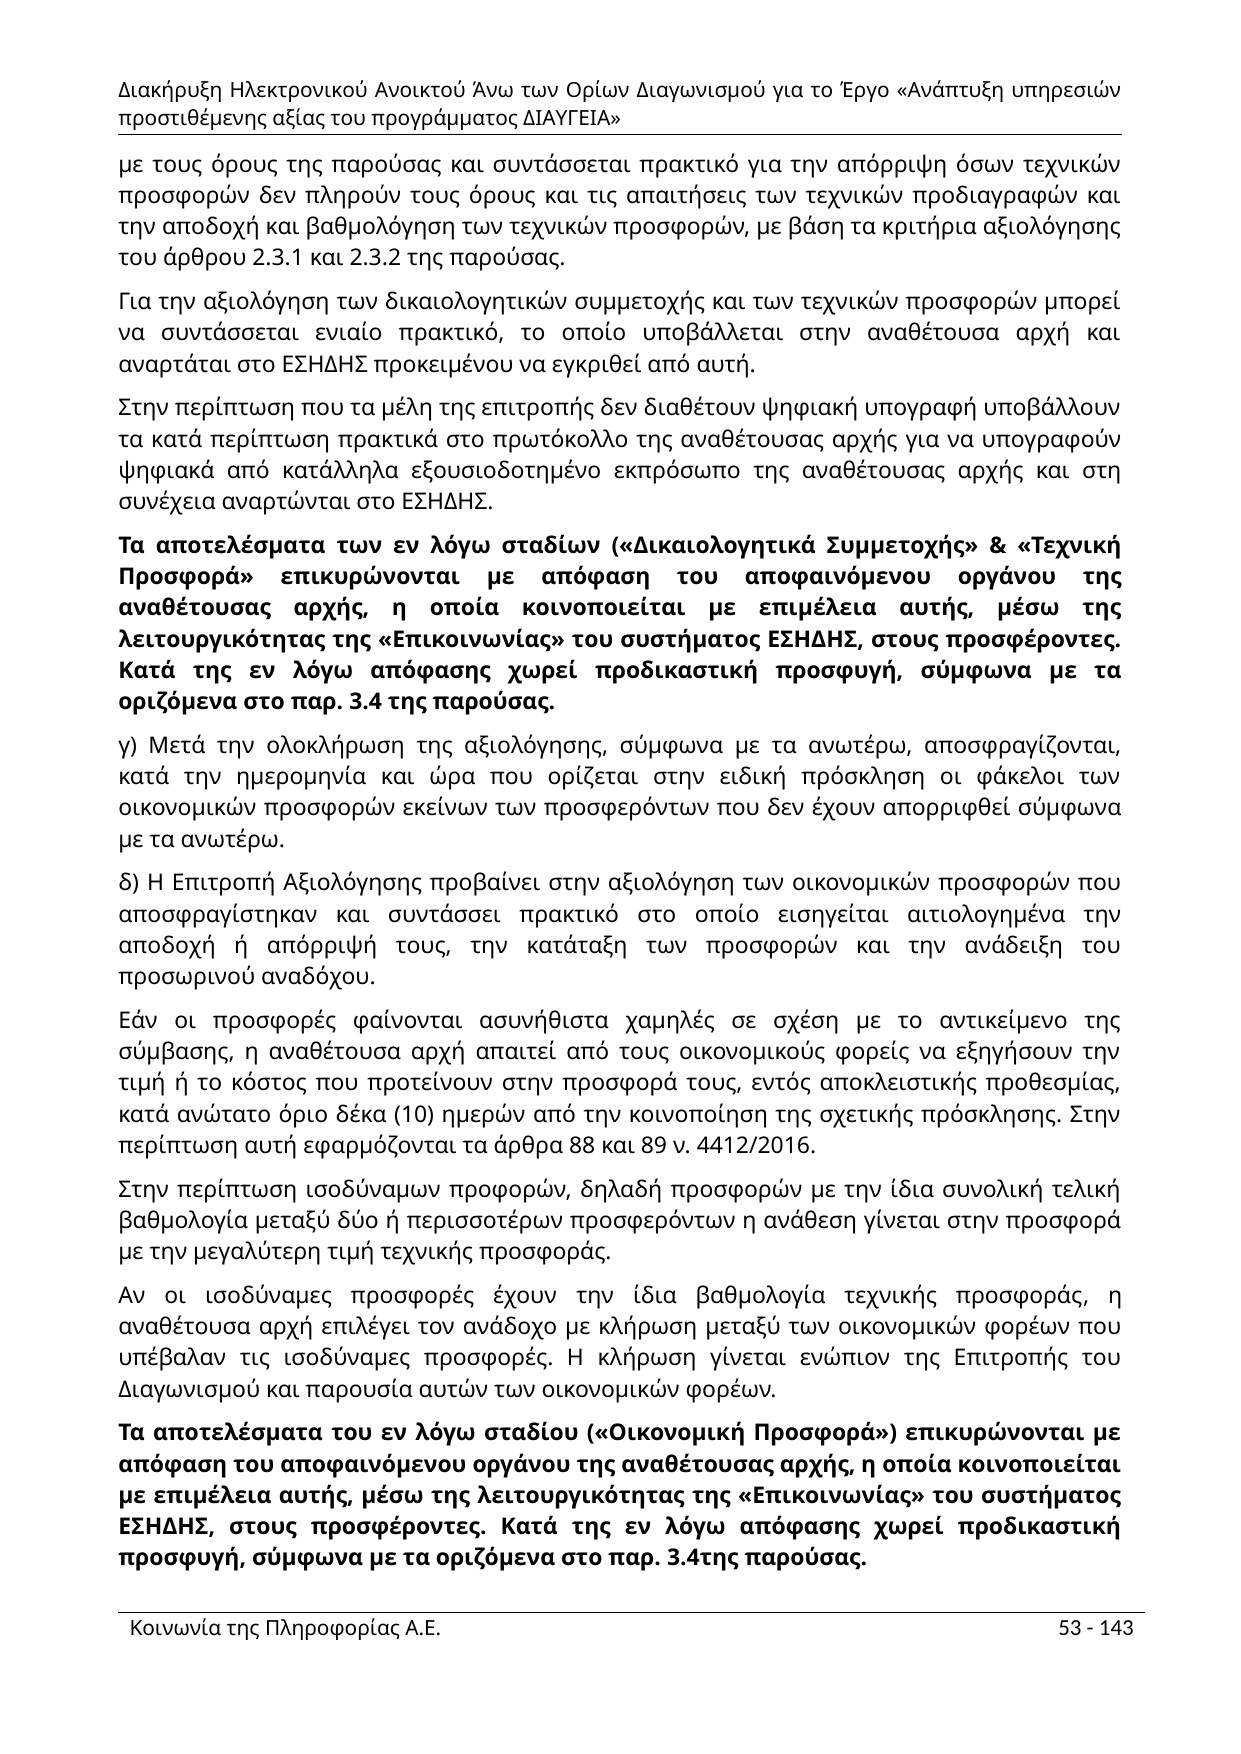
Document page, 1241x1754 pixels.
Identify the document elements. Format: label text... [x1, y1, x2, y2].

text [118, 147, 1122, 272]
text Αν οι ισοδύναμες προσφορές έχουν την ίδια βαθμολογία τεχνικής προσφοράς, η αναθέτουσα αρχή επιλέγει τον ανάδοχο με κλήρωση μεταξύ των οικονομικών φορέων που υπέβαλαν τις ισοδύναμες προσφορές. Η κλήρωση γίνεται ενώπιον της Επιτροπής του Διαγωνισμού και παρουσία αυτών των οικονομικών φορέων. [118, 1279, 1122, 1404]
text Τα αποτελέσματα των εν λόγω σταδίων («Δικαιολογητικά Συμμετοχής» & «Τεχνική Προσφορά» επικυρώνονται με απόφαση του αποφαινόμενου οργάνου της αναθέτουσας αρχής, η οποία κοινοποιείται με επιμέλεια αυτής, μέσω της λειτουργικότητας της «Επικοινωνίας» του συστήματος ΕΣΗΔΗΣ, στους προσφέροντες. Κατά της εν λόγω απόφασης χωρεί προδικαστική προσφυγή, σύμφωνα με τα οριζόμενα στο παρ. 3.4 της παρούσας. [118, 529, 1122, 716]
text δ) Η Επιτροπή Αξιολόγησης προβαίνει στην αξιολόγηση των οικονομικών προσφορών που αποσφραγίστηκαν και συντάσσει πρακτικό στο οποίο εισηγείται αιτιολογημένα την αποδοχή ή απόρριψή τους, την κατάταξη των προσφορών και την ανάδειξη του προσωρινού αναδόχου. [118, 866, 1122, 991]
text Για την αξιολόγηση των δικαιολογητικών συμμετοχής και των τεχνικών προσφορών μπορεί να συντάσσεται ενιαίο πρακτικό, το οποίο υποβάλλεται στην αναθέτουσα αρχή και αναρτάται στο ΕΣΗΔΗΣ προκειμένου να εγκριθεί από αυτή. [118, 285, 1122, 379]
text Στην περίπτωση ισοδύναμων προφορών, δηλαδή προσφορών με την ίδια συνολική τελική βαθμολογία μεταξύ δύο ή περισσοτέρων προσφερόντων η ανάθεση γίνεται στην προσφορά με την μεγαλύτερη τιμή τεχνικής προσφοράς. [118, 1172, 1122, 1266]
text Τα αποτελέσματα του εν λόγω σταδίου («Οικονομική Προσφορά») επικυρώνονται με απόφαση του αποφαινόμενου οργάνου της αναθέτουσας αρχής, η οποία κοινοποιείται με επιμέλεια αυτής, μέσω της λειτουργικότητας της «Επικοινωνίας» του συστήματος ΕΣΗΔΗΣ, στους προσφέροντες. Κατά της εν λόγω απόφασης χωρεί προδικαστική προσφυγή, σύμφωνα με τα οριζόμενα στο παρ. 3.4της παρούσας. [118, 1416, 1122, 1572]
text Εάν οι προσφορές φαίνονται ασυνήθιστα χαμηλές σε σχέση με το αντικείμενο της σύμβασης, η αναθέτουσα αρχή απαιτεί από τους οικονομικούς φορείς να εξηγήσουν την τιμή ή το κόστος που προτείνουν στην προσφορά τους, εντός αποκλειστικής προθεσμίας, κατά ανώτατο όριο δέκα (10) ημερών από την κοινοποίηση της σχετικής πρόσκλησης. Στην περίπτωση αυτή εφαρμόζονται τα άρθρα 88 και 89 ν. 4412/2016. [118, 1004, 1122, 1160]
text Στην περίπτωση που τα μέλη της επιτροπής δεν διαθέτουν ψηφιακή υπογραφή υποβάλλουν τα κατά περίπτωση πρακτικά στο πρωτόκολλο της αναθέτουσας αρχής για να υπογραφούν ψηφιακά από κατάλληλα εξουσιοδοτημένο εκπρόσωπο της αναθέτουσας αρχής και στη συνέχεια αναρτώνται στο ΕΣΗΔΗΣ. [118, 391, 1122, 516]
text γ) Μετά την ολοκλήρωση της αξιολόγησης, σύμφωνα με τα ανωτέρω, αποσφραγίζονται, κατά την ημερομηνία και ώρα που ορίζεται στην ειδική πρόσκληση οι φάκελοι των οικονομικών προσφορών εκείνων των προσφερόντων που δεν έχουν απορριφθεί σύμφωνα με τα ανωτέρω. [118, 729, 1122, 854]
